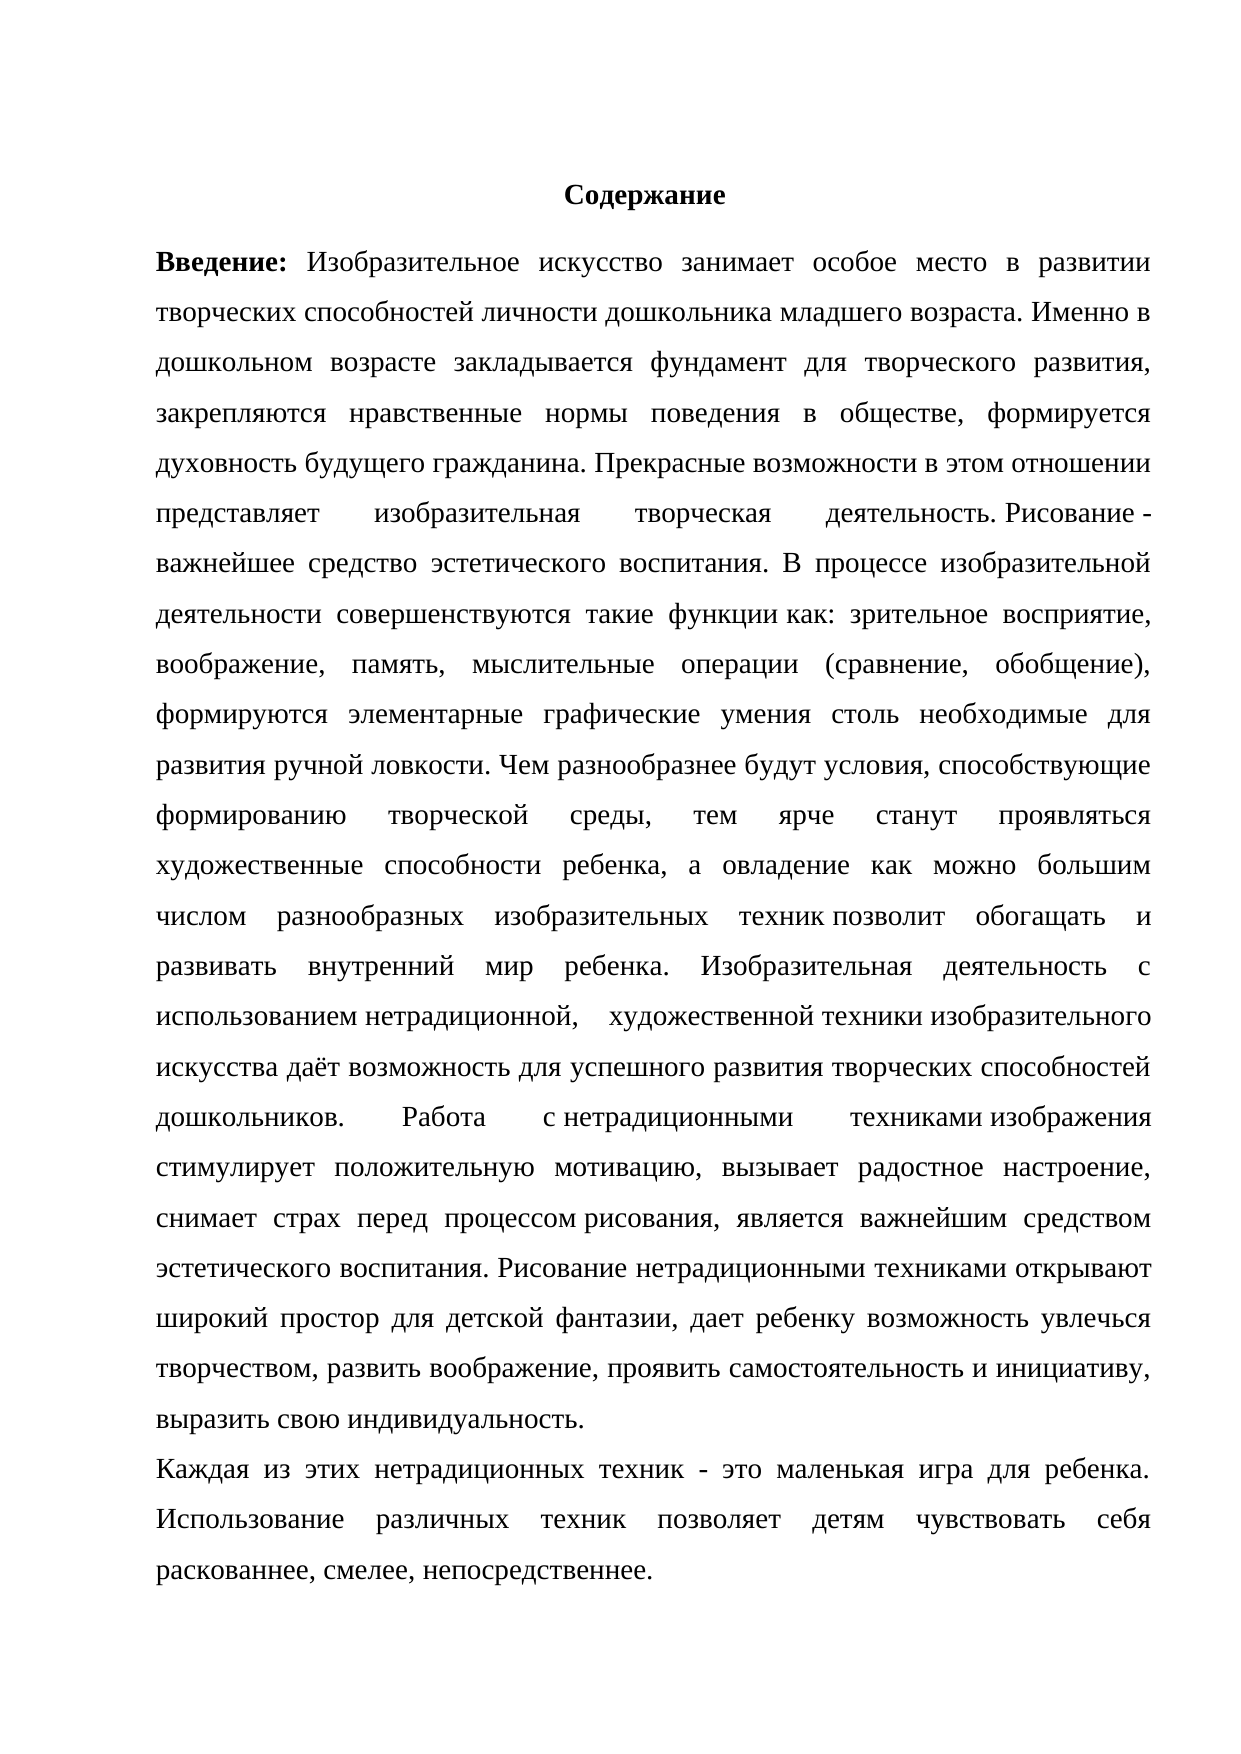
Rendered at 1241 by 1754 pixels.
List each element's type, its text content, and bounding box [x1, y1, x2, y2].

list Каждая из этих нетрадиционных техник - это маленькая игра для ребенка. Использование различных техник позволяет детям чувствовать себя раскованнее, смелее, непосредственнее. [156, 1451, 1152, 1585]
list Введение: Изобразительное искусство занимает особое место в развитии творческих способностей личности дошкольника младшего возраста. Именно в дошкольном возрасте закладывается фундамент для творческого развития, закрепляются нравственные нормы поведения в обществе, формируется духовность будущего гражданина. Прекрасные возможности в этом отношении представляет изобразительная творческая деятельность. Рисование - важнейшее средство эстетического воспитания. В процессе изобразительной деятельности совершенствуются такие функции как: зрительное восприятие, воображение, память, мыслительные операции (сравнение, обобщение), формируются элементарные графические умения столь необходимые для развития ручной ловкости. Чем разнообразнее будут условия, способствующие формированию творческой среды, тем ярче станут проявляться художественные способности ребенка, а овладение как можно большим числом разнообразных изобразительных техник позволит обогащать и развивать внутренний мир ребенка. Изобразительная деятельность с использованием нетрадиционной, художественной техники изобразительного искусства даёт возможность для успешного развития творческих способностей дошкольников. Работа с нетрадиционными техниками изображения стимулирует положительную мотивацию, вызывает радостное настроение, снимает страх перед процессом рисования, является важнейшим средством эстетического воспитания. Рисование нетрадиционными техниками открывают широкий простор для детской фантазии, дает ребенку возможность увлечься творчеством, развить воображение, проявить самостоятельность и инициативу, выразить свою индивидуальность. [156, 244, 1152, 1434]
text Содержание [177, 177, 1152, 210]
